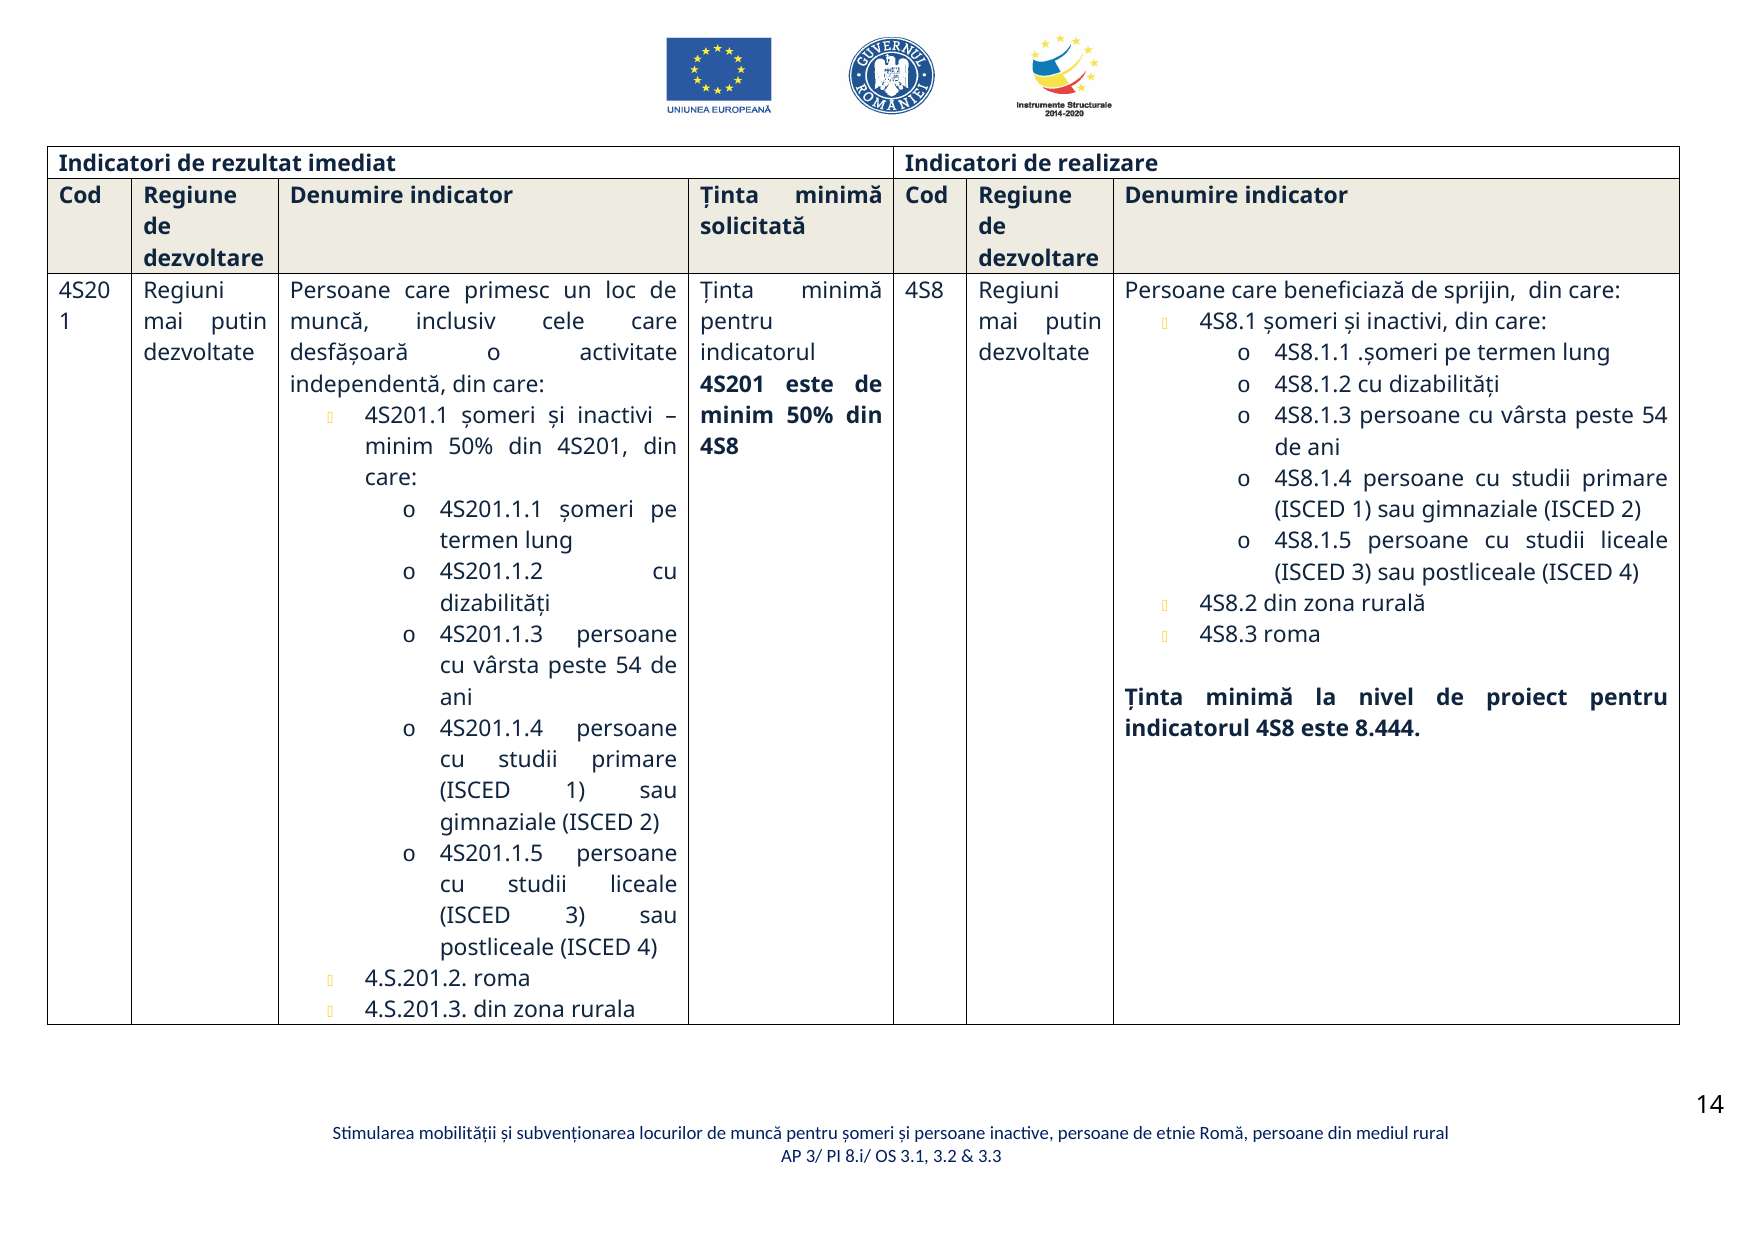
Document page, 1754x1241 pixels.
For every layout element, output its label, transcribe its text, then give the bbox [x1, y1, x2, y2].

table_cell Regiune de dezvoltare [132, 179, 278, 273]
table_cell Denumire indicator [279, 179, 688, 273]
table_cell Denumire indicator [1114, 179, 1679, 273]
table_cell Persoane care primesc un loc de muncă, inclusiv cele care desfășoară o activitate independentă, din care: 4S201.1 șomeri și inactivi – minim 50% din 4S201, din care: 4S201.1.1 șomeri pe termen lung 4S201.1.2 cu dizabilități 4S201.1.3 persoane cu vârsta peste 54 de ani 4S201.1.4 persoane cu studii primare (ISCED 1) sau gimnaziale (ISCED 2) 4S201.1.5 persoane cu studii liceale (ISCED 3) sau postliceale (ISCED 4) 4.S.201.2. roma 4.S.201.3. din zona rurala [279, 274, 688, 1024]
table_header Indicatori de realizare [894, 147, 1679, 178]
table_cell Regiune de dezvoltare [967, 179, 1113, 273]
table_cell Ținta minimă pentru indicatorul 4S201 este de minim 50% din 4S8 [689, 274, 893, 1024]
table_cell 4S8 [894, 274, 966, 1024]
table_cell Regiuni mai putin dezvoltate [967, 274, 1113, 1024]
table_cell Cod [894, 179, 966, 273]
table_cell Cod [48, 179, 131, 273]
table_header Indicatori de rezultat imediat [48, 147, 893, 178]
table_cell 4S201 [48, 274, 131, 1024]
table_cell Regiuni mai putin dezvoltate [132, 274, 278, 1024]
picture [636, 13, 1146, 146]
table_cell Ținta minimă solicitată [689, 179, 893, 273]
table_cell Persoane care beneficiază de sprijin, din care: 4S8.1 șomeri și inactivi, din care: 4S8.1.1 .șomeri pe termen lung 4S8.1.2 cu dizabilități 4S8.1.3 persoane cu vârsta peste 54 de ani 4S8.1.4 persoane cu studii primare (ISCED 1) sau gimnaziale (ISCED 2) 4S8.1.5 persoane cu studii liceale (ISCED 3) sau postliceale (ISCED 4) 4S8.2 din zona rurală 4S8.3 roma Ținta minimă la nivel de proiect pentru indicatorul 4S8 este 8.444. [1114, 274, 1679, 1024]
